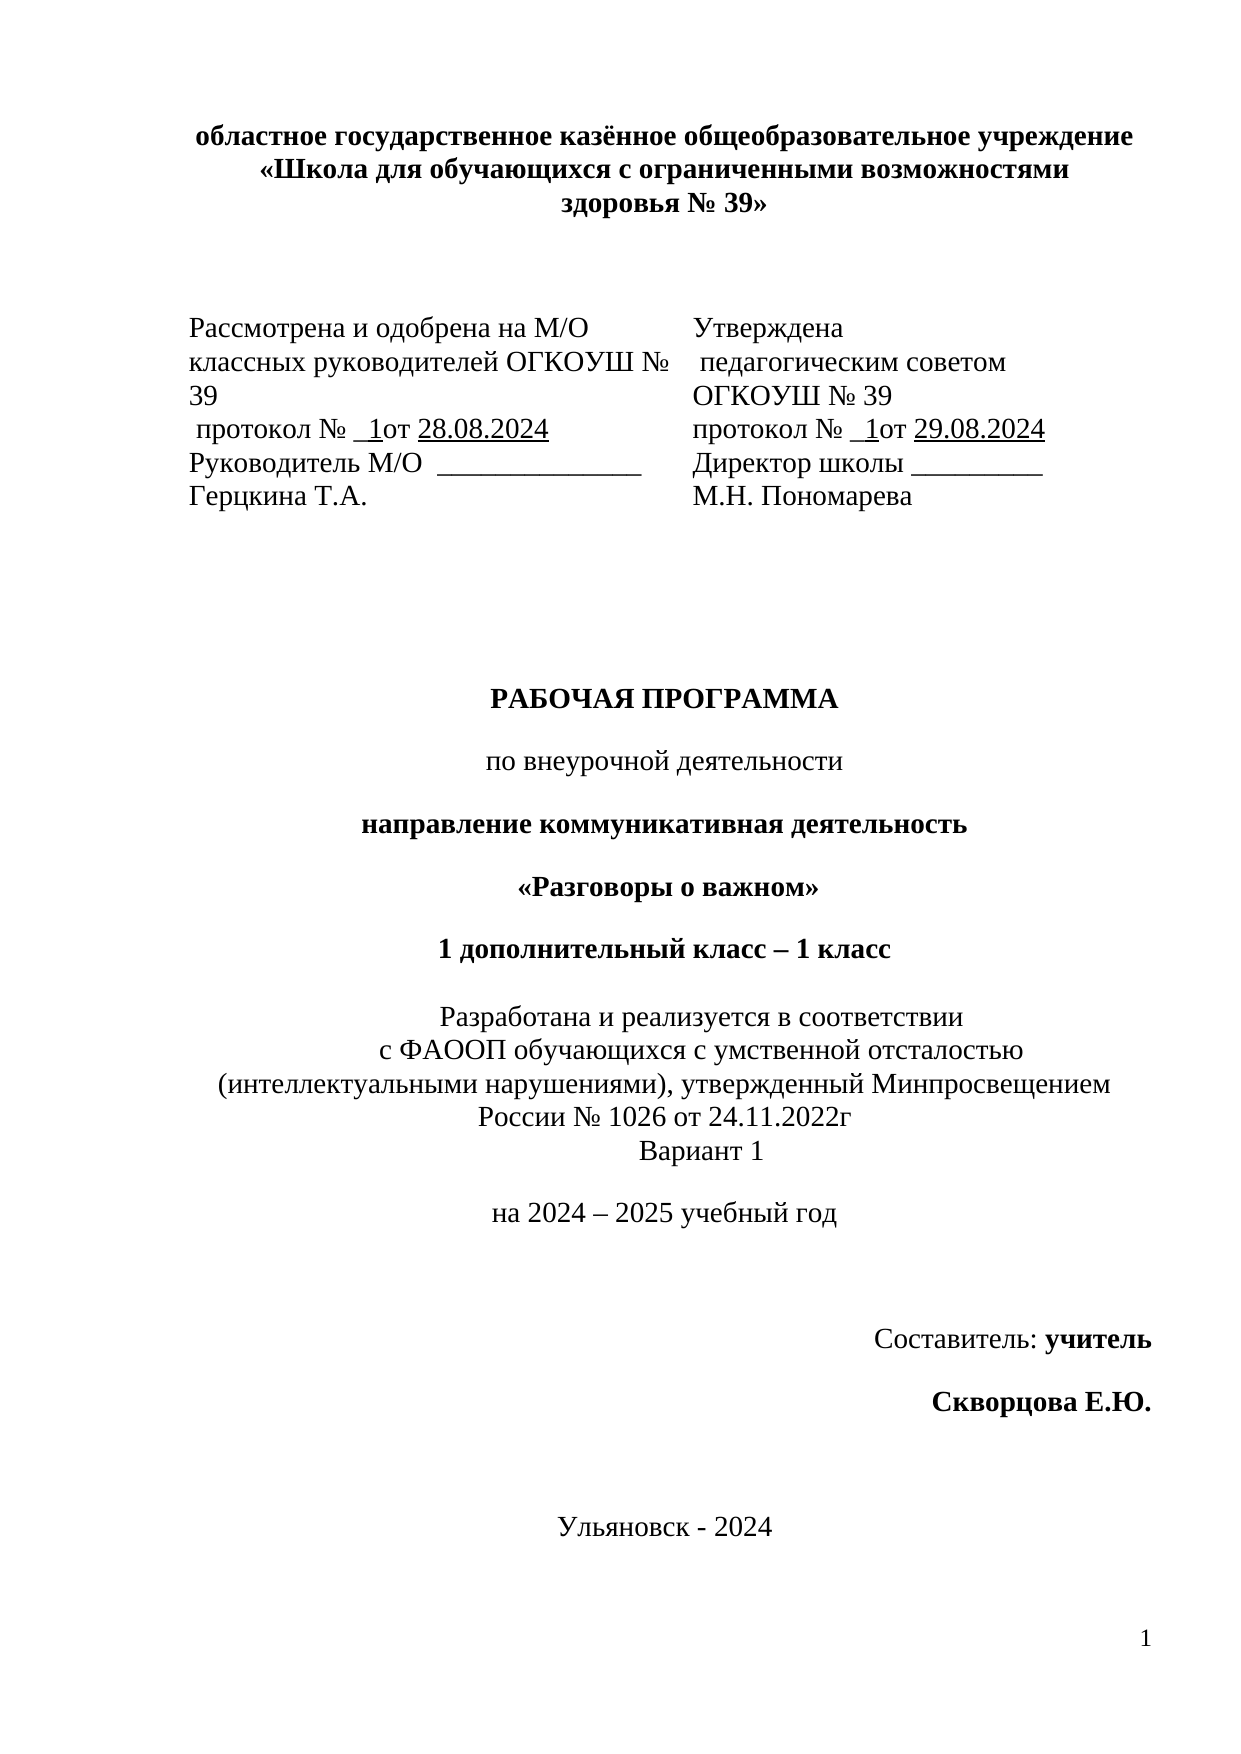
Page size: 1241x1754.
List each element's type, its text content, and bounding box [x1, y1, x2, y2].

text на 2024 – 2025 учебный год [177, 1196, 1152, 1229]
text Составитель: учитель [177, 1321, 1152, 1354]
text Скворцова Е.Ю. [177, 1384, 1152, 1417]
text Вариант 1 [177, 1133, 1152, 1166]
text областное государственное казённое общеобразовательное учреждение «Школа для обучающихся с ограниченными возможностями [177, 118, 1152, 185]
text «Разговоры о важном» [177, 869, 1152, 902]
text РАБОЧАЯ ПРОГРАММА [177, 681, 1152, 714]
table_header Рассмотрена и одобрена на М/О классных руководителей ОГКОУШ № 39 протокол № _1от 28.08.2024 Руководитель М/О ______________ Герцкина Т.А. [177, 311, 681, 512]
text здоровья № 39» [177, 185, 1152, 219]
text по внеурочной деятельности [177, 743, 1152, 777]
text 1 дополнительный класс – 1 класс [177, 932, 1152, 965]
table_header Утверждена педагогическим советом ОГКОУШ № 39 протокол № _1от 29.08.2024 Директор школы _________ М.Н. Пономарева [681, 311, 1152, 512]
text Ульяновск - 2024 [177, 1509, 1152, 1543]
text с ФАООП обучающихся с умственной отсталостью (интеллектуальными нарушениями), утвержденный Минпросвещением России № 1026 от 24.11.2022г [177, 1032, 1152, 1133]
text Разработана и реализуется в соответствии [177, 999, 1152, 1032]
text направление коммуникативная деятельность [177, 806, 1152, 840]
